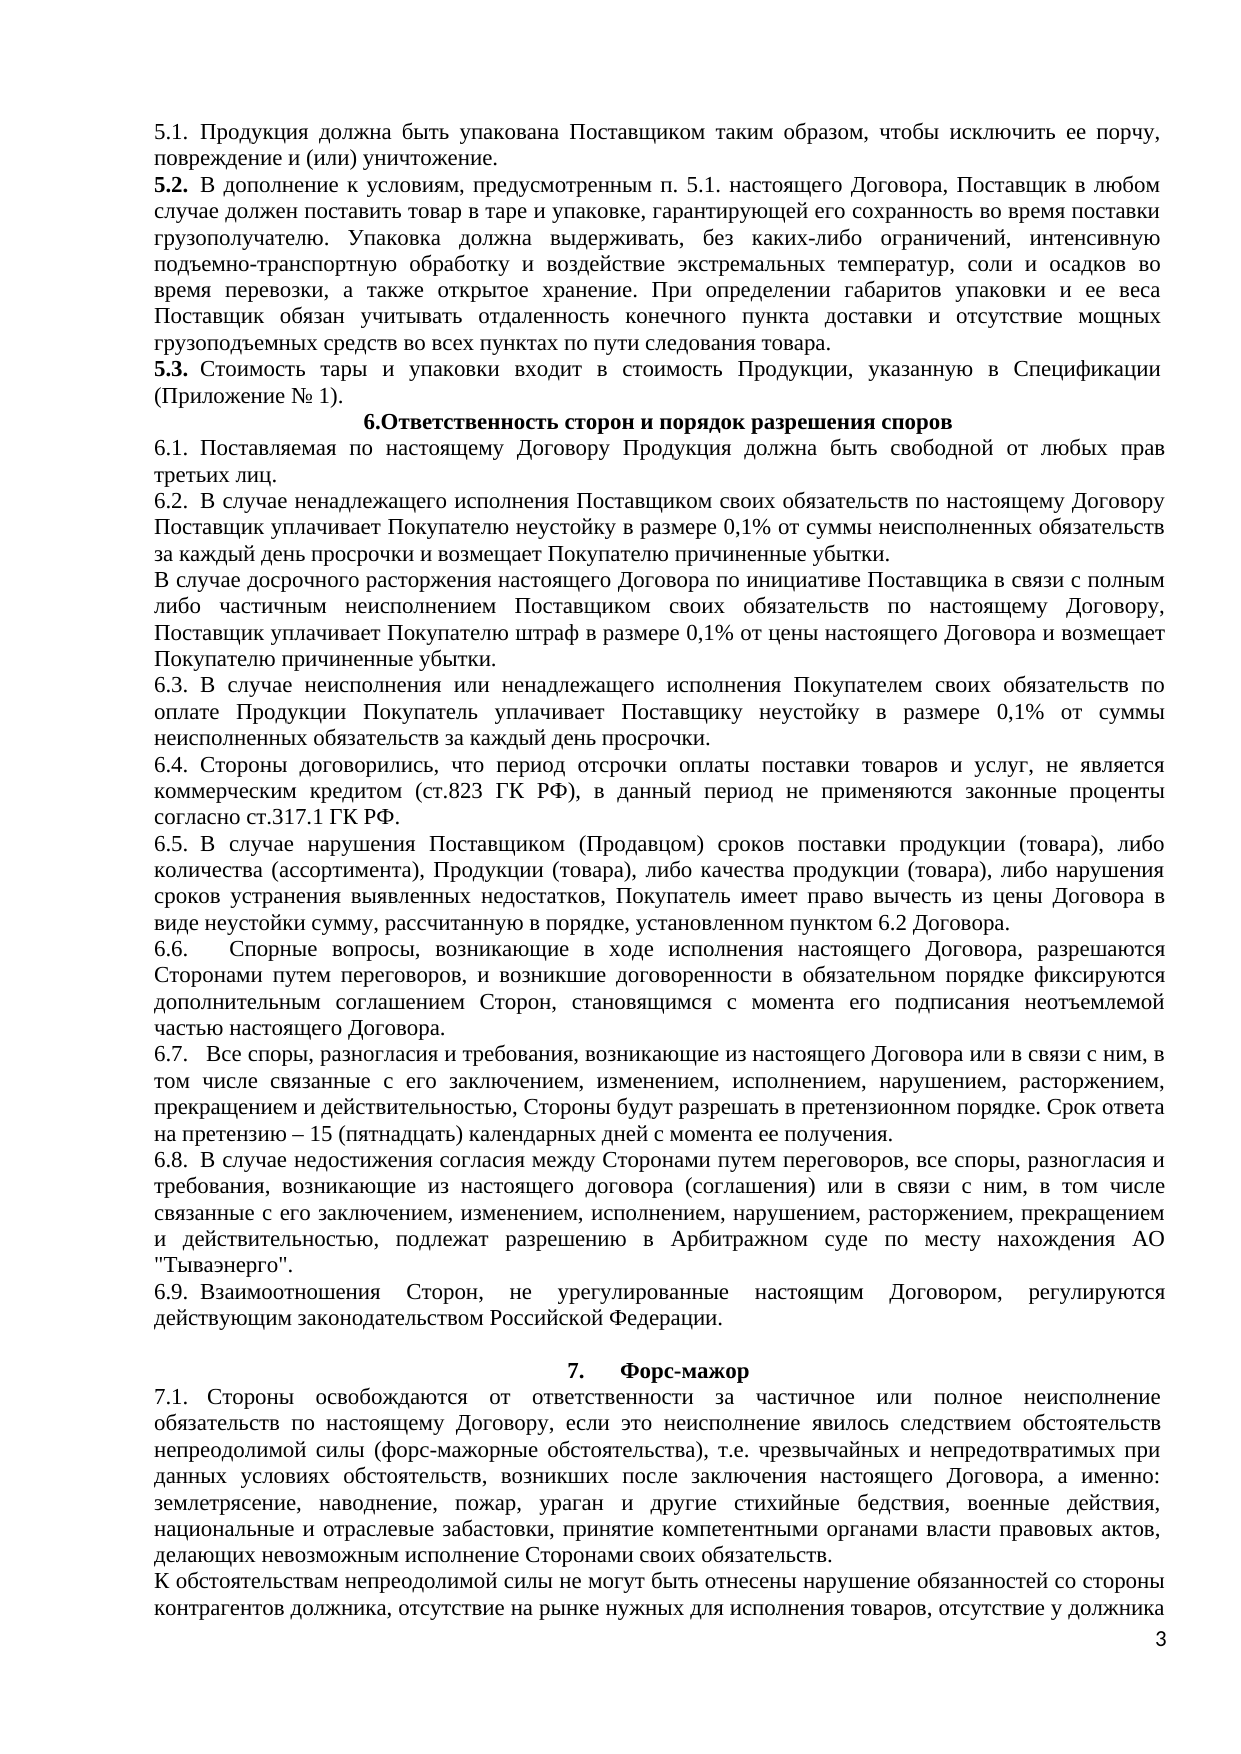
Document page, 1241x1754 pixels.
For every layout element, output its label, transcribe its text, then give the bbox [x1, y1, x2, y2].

list Стороны договорились, что период отсрочки оплаты поставки товаров и услуг, не является коммерческим кредитом (ст.823 ГК РФ), в данный период не применяются законные проценты согласно ст.317.1 ГК РФ. [154, 751, 1167, 830]
list В случае ненадлежащего исполнения Поставщиком своих обязательств по настоящему Договору Поставщик уплачивает Покупателю неустойку в размере 0,1% от суммы неисполненных обязательств за каждый день просрочки и возмещает Покупателю причиненные убытки. [154, 487, 1167, 566]
list Стороны освобождаются от ответственности за частичное или полное неисполнение обязательств по настоящему Договору, если это неисполнение явилось следствием обстоятельств непреодолимой силы (форс-мажорные обстоятельства), т.е. чрезвычайных и непредотвратимых при данных условиях обстоятельств, возникших после заключения настоящего Договора, а именно: землетрясение, наводнение, пожар, ураган и другие стихийные бедствия, военные действия, национальные и отраслевые забастовки, принятие компетентными органами власти правовых актов, делающих невозможным исполнение Сторонами своих обязательств. [154, 1383, 1162, 1568]
list Взаимоотношения Сторон, не урегулированные настоящим Договором, регулируются действующим законодательством Российской Федерации. [154, 1278, 1167, 1330]
list Все споры, разногласия и требования, возникающие из настоящего Договора или в связи с ним, в том числе связанные с его заключением, изменением, исполнением, нарушением, расторжением, прекращением и действительностью, Стороны будут разрешать в претензионном порядке. Срок ответа на претензию – 15 (пятнадцать) календарных дней с момента ее получения. [154, 1041, 1167, 1146]
list В дополнение к условиям, предусмотренным п. 5.1. настоящего Договора, Поставщик в любом случае должен поставить товар в таре и упаковке, гарантирующей его сохранность во время поставки грузополучателю. Упаковка должна выдерживать, без каких-либо ограничений, интенсивную подъемно-транспортную обработку и воздействие экстремальных температур, соли и осадков во время перевозки, а также открытое хранение. При определении габаритов упаковки и ее веса Поставщик обязан учитывать отдаленность конечного пункта доставки и отсутствие мощных грузоподъемных средств во всех пунктах по пути следования товара. [154, 171, 1162, 355]
list Спорные вопросы, возникающие в ходе исполнения настоящего Договора, разрешаются Сторонами путем переговоров, и возникшие договоренности в обязательном порядке фиксируются дополнительным соглашением Сторон, становящимся с момента его подписания неотъемлемой частью настоящего Договора. [154, 935, 1167, 1041]
list В случае нарушения Поставщиком (Продавцом) сроков поставки продукции (товара), либо количества (ассортимента), Продукции (товара), либо качества продукции (товара), либо нарушения сроков устранения выявленных недостатков, Покупатель имеет право вычесть из цены Договора в виде неустойки сумму, рассчитанную в порядке, установленном пунктом 6.2 Договора. [154, 830, 1167, 935]
list Форс-мажор [154, 1357, 1162, 1383]
list Стоимость тары и упаковки входит в стоимость Продукции, указанную в Спецификации (Приложение № 1). [154, 355, 1162, 408]
list Продукция должна быть упакована Поставщиком таким образом, чтобы исключить ее порчу, повреждение и (или) уничтожение. [154, 118, 1162, 171]
list В случае недостижения согласия между Сторонами путем переговоров, все споры, разногласия и требования, возникающие из настоящего договора (соглашения) или в связи с ним, в том числе связанные с его заключением, изменением, исполнением, нарушением, расторжением, прекращением и действительностью, подлежат разрешению в Арбитражном суде по месту нахождения АО "Тываэнерго". [154, 1146, 1167, 1278]
list 6.Ответственность сторон и порядок разрешения споров [116, 408, 1162, 434]
list В случае неисполнения или ненадлежащего исполнения Покупателем своих обязательств по оплате Продукции Покупатель уплачивает Поставщику неустойку в размере 0,1% от суммы неисполненных обязательств за каждый день просрочки. [154, 672, 1167, 751]
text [154, 1568, 1167, 1620]
text В случае досрочного расторжения настоящего Договора по инициативе Поставщика в связи с полным либо частичным неисполнением Поставщиком своих обязательств по настоящему Договору, Поставщик уплачивает Покупателю штраф в размере 0,1% от цены настоящего Договора и возмещает Покупателю причиненные убытки. [154, 566, 1167, 672]
list Поставляемая по настоящему Договору Продукция должна быть свободной от любых прав третьих лиц. [154, 434, 1167, 487]
